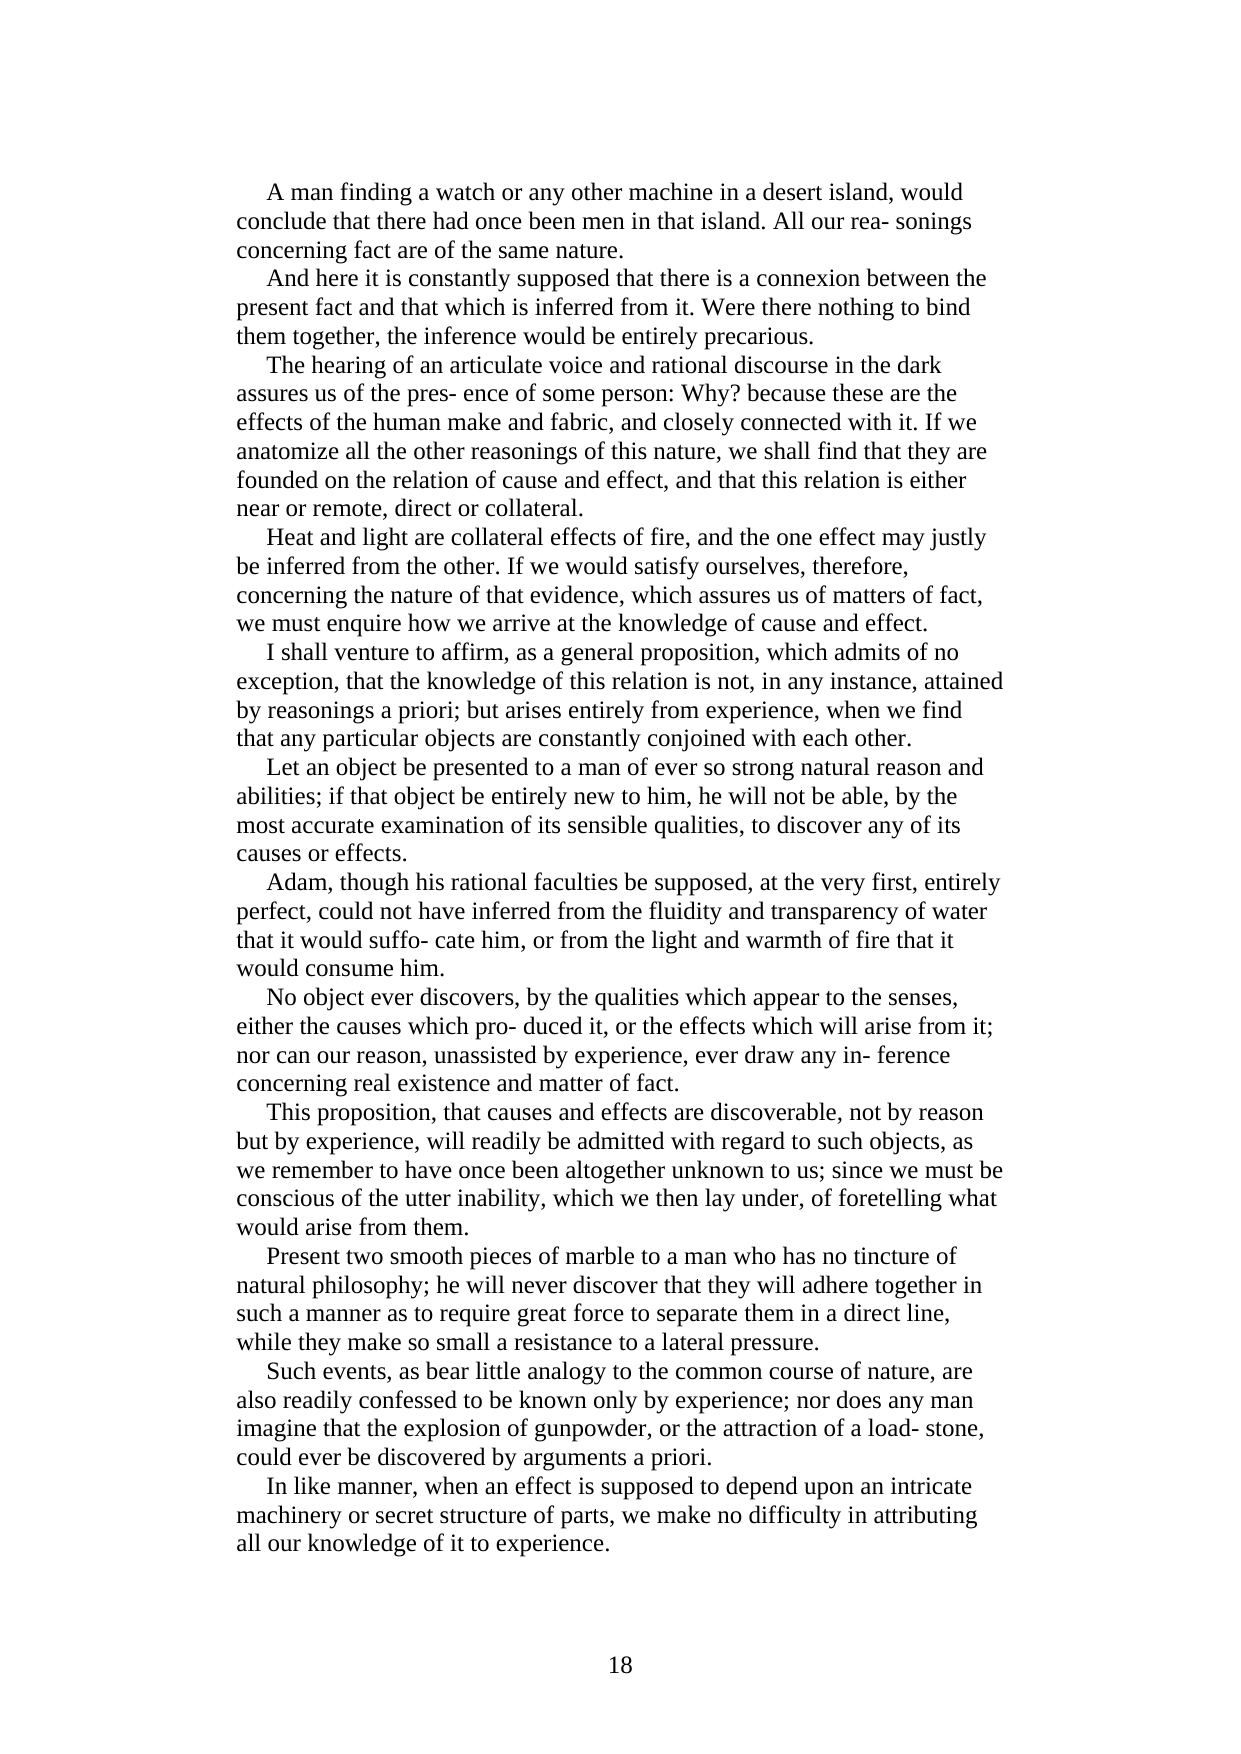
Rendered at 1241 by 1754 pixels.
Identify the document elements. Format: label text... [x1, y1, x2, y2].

text I shall venture to affirm, as a general proposition, which admits of no exception, that the knowledge of this relation is not, in any instance, attained by reasonings a priori; but arises entirely from experience, when we find that any particular objects are constantly conjoined with each other. [236, 637, 1004, 752]
text A man finding a watch or any other machine in a desert island, would conclude that there had once been men in that island. All our rea- sonings concerning fact are of the same nature. [236, 177, 1004, 263]
text No object ever discovers, by the qualities which appear to the senses, either the causes which pro- duced it, or the effects which will arise from it; nor can our reason, unassisted by experience, ever draw any in- ference concerning real existence and matter of fact. [236, 982, 1004, 1097]
text And here it is constantly supposed that there is a connexion between the present fact and that which is inferred from it. Were there nothing to bind them together, the inference would be entirely precarious. [236, 263, 1004, 350]
text This proposition, that causes and effects are discoverable, not by reason but by experience, will readily be admitted with regard to such objects, as we remember to have once been altogether unknown to us; since we must be conscious of the utter inability, which we then lay under, of foretelling what would arise from them. [236, 1097, 1004, 1241]
text Present two smooth pieces of marble to a man who has no tincture of natural philosophy; he will never discover that they will adhere together in such a manner as to require great force to separate them in a direct line, while they make so small a resistance to a lateral pressure. [236, 1241, 1004, 1356]
text Such events, as bear little analogy to the common course of nature, are also readily confessed to be known only by experience; nor does any man imagine that the explosion of gunpowder, or the attraction of a load- stone, could ever be discovered by arguments a priori. [236, 1356, 1004, 1471]
text Let an object be presented to a man of ever so strong natural reason and abilities; if that object be entirely new to him, he will not be able, by the most accurate examination of its sensible qualities, to discover any of its causes or effects. [236, 752, 1004, 867]
text Adam, though his rational faculties be supposed, at the very first, entirely perfect, could not have inferred from the fluidity and transparency of water that it would suffo- cate him, or from the light and warmth of fire that it would consume him. [236, 867, 1004, 982]
text In like manner, when an effect is supposed to depend upon an intricate machinery or secret structure of parts, we make no difficulty in attributing all our knowledge of it to experience. [236, 1471, 1004, 1557]
text The hearing of an articulate voice and rational discourse in the dark assures us of the pres- ence of some person: Why? because these are the effects of the human make and fabric, and closely connected with it. If we anatomize all the other reasonings of this nature, we shall find that they are founded on the relation of cause and effect, and that this relation is either near or remote, direct or collateral. [236, 350, 1004, 522]
text Heat and light are collateral effects of fire, and the one effect may justly be inferred from the other. If we would satisfy ourselves, therefore, concerning the nature of that evidence, which assures us of matters of fact, we must enquire how we arrive at the knowledge of cause and effect. [236, 522, 1004, 637]
